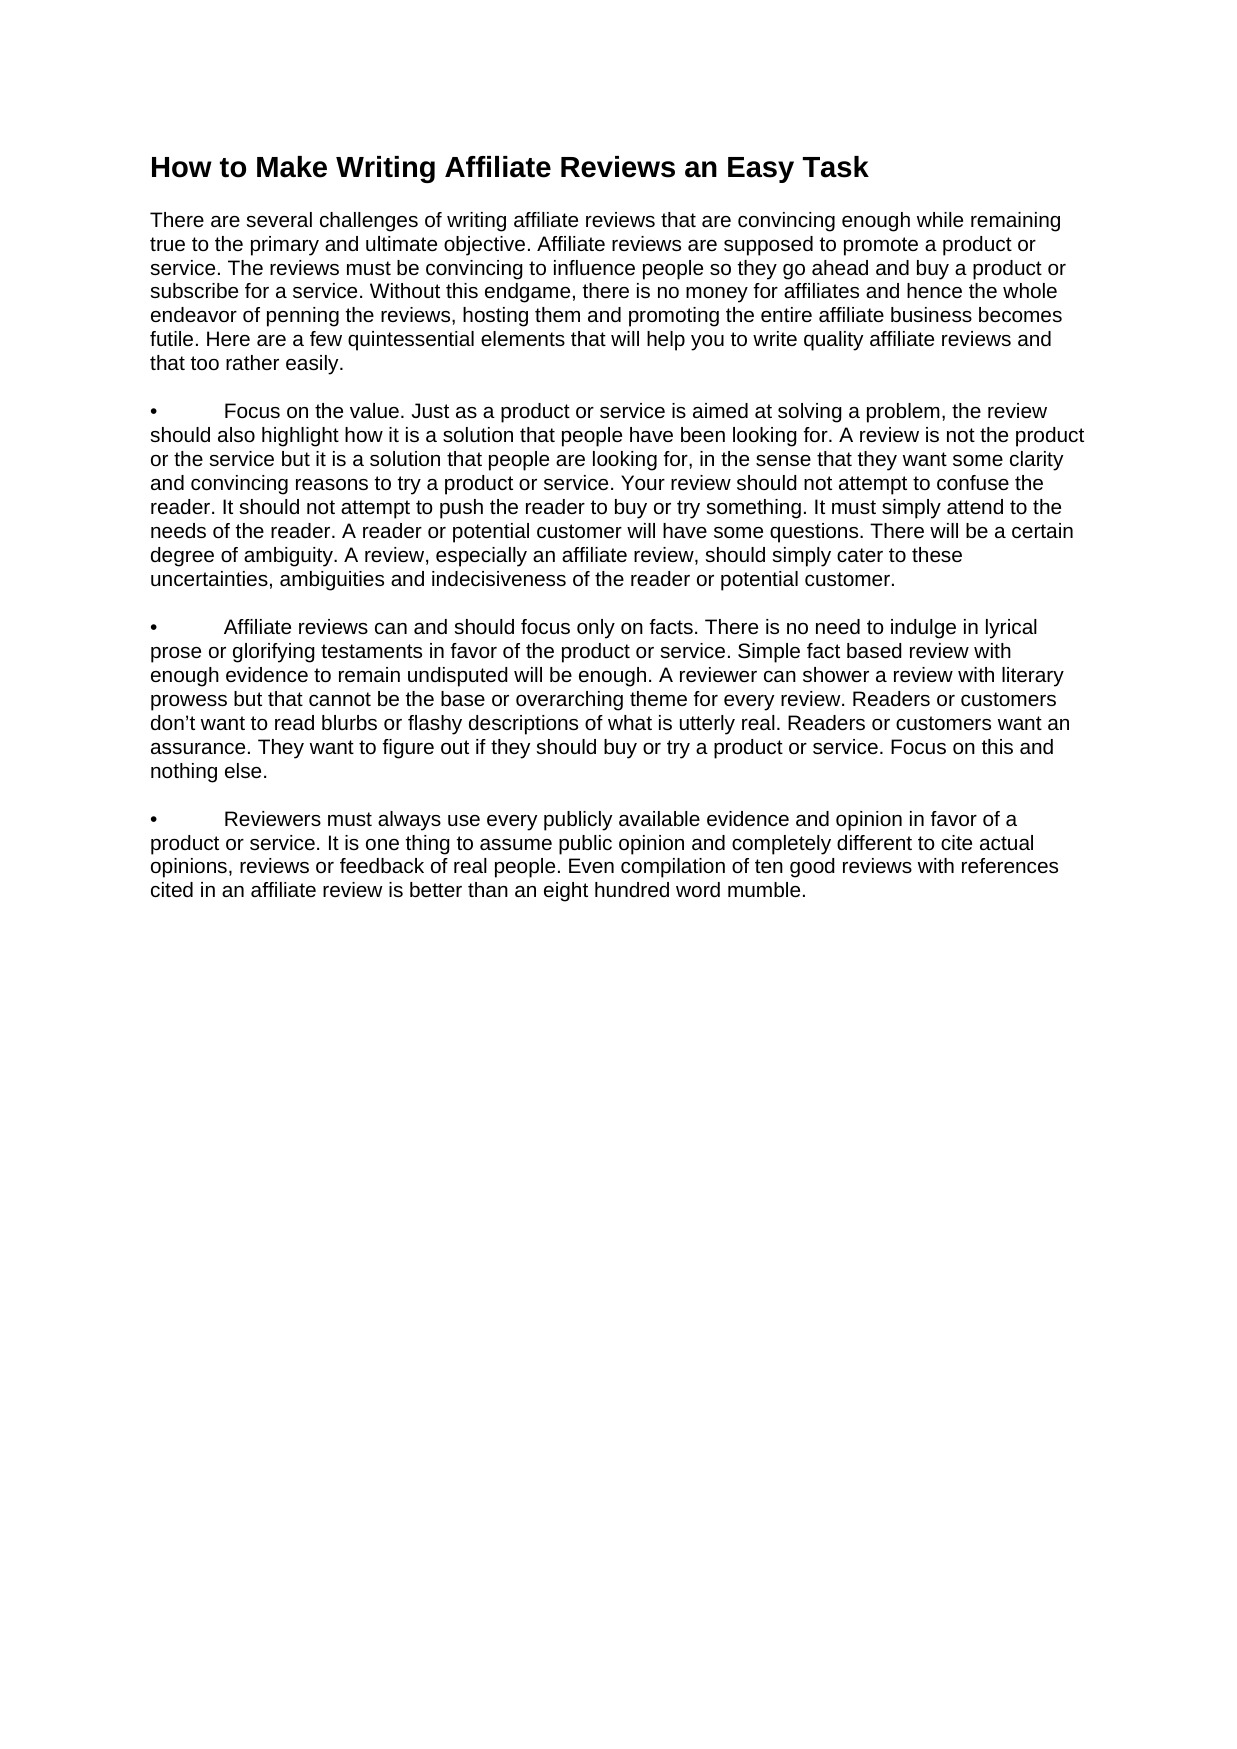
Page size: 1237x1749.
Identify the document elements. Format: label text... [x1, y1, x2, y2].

text • Reviewers must always use every publicly available evidence and opinion in favor of a product or service. It is one thing to assume public opinion and completely different to cite actual opinions, reviews or feedback of real people. Even compilation of ten good reviews with references cited in an affiliate review is better than an eight hundred word mumble. [150, 806, 1086, 902]
text • Focus on the value. Just as a product or service is aimed at solving a problem, the review should also highlight how it is a solution that people have been looking for. A review is not the product or the service but it is a solution that people are looking for, in the sense that they want some clarity and convincing reasons to try a product or service. Your review should not attempt to confuse the reader. It should not attempt to push the reader to buy or try something. It must simply attend to the needs of the reader. A reader or potential customer will have some questions. There will be a certain degree of ambiguity. A review, especially an affiliate review, should simply cater to these uncertainties, ambiguities and indecisiveness of the reader or potential customer. [150, 399, 1086, 591]
text • Affiliate reviews can and should focus only on facts. There is no need to indulge in lyrical prose or glorifying testaments in favor of the product or service. Simple fact based review with enough evidence to remain undisputed will be enough. A reviewer can shower a review with literary prowess but that cannot be the base or overarching theme for every review. Readers or customers don’t want to read blurbs or flashy descriptions of what is utterly real. Readers or customers want an assurance. They want to figure out if they should buy or try a product or service. Focus on this and nothing else. [150, 615, 1086, 782]
text How to Make Writing Affiliate Reviews an Easy Task [150, 150, 1086, 183]
text There are several challenges of writing affiliate reviews that are convincing enough while remaining true to the primary and ultimate objective. Affiliate reviews are supposed to promote a product or service. The reviews must be convincing to influence people so they go ahead and buy a product or subscribe for a service. Without this endgame, there is no money for affiliates and hence the whole endeavor of penning the reviews, hosting them and promoting the entire affiliate business becomes futile. Here are a few quintessential elements that will help you to write quality affiliate reviews and that too rather easily. [150, 207, 1086, 375]
